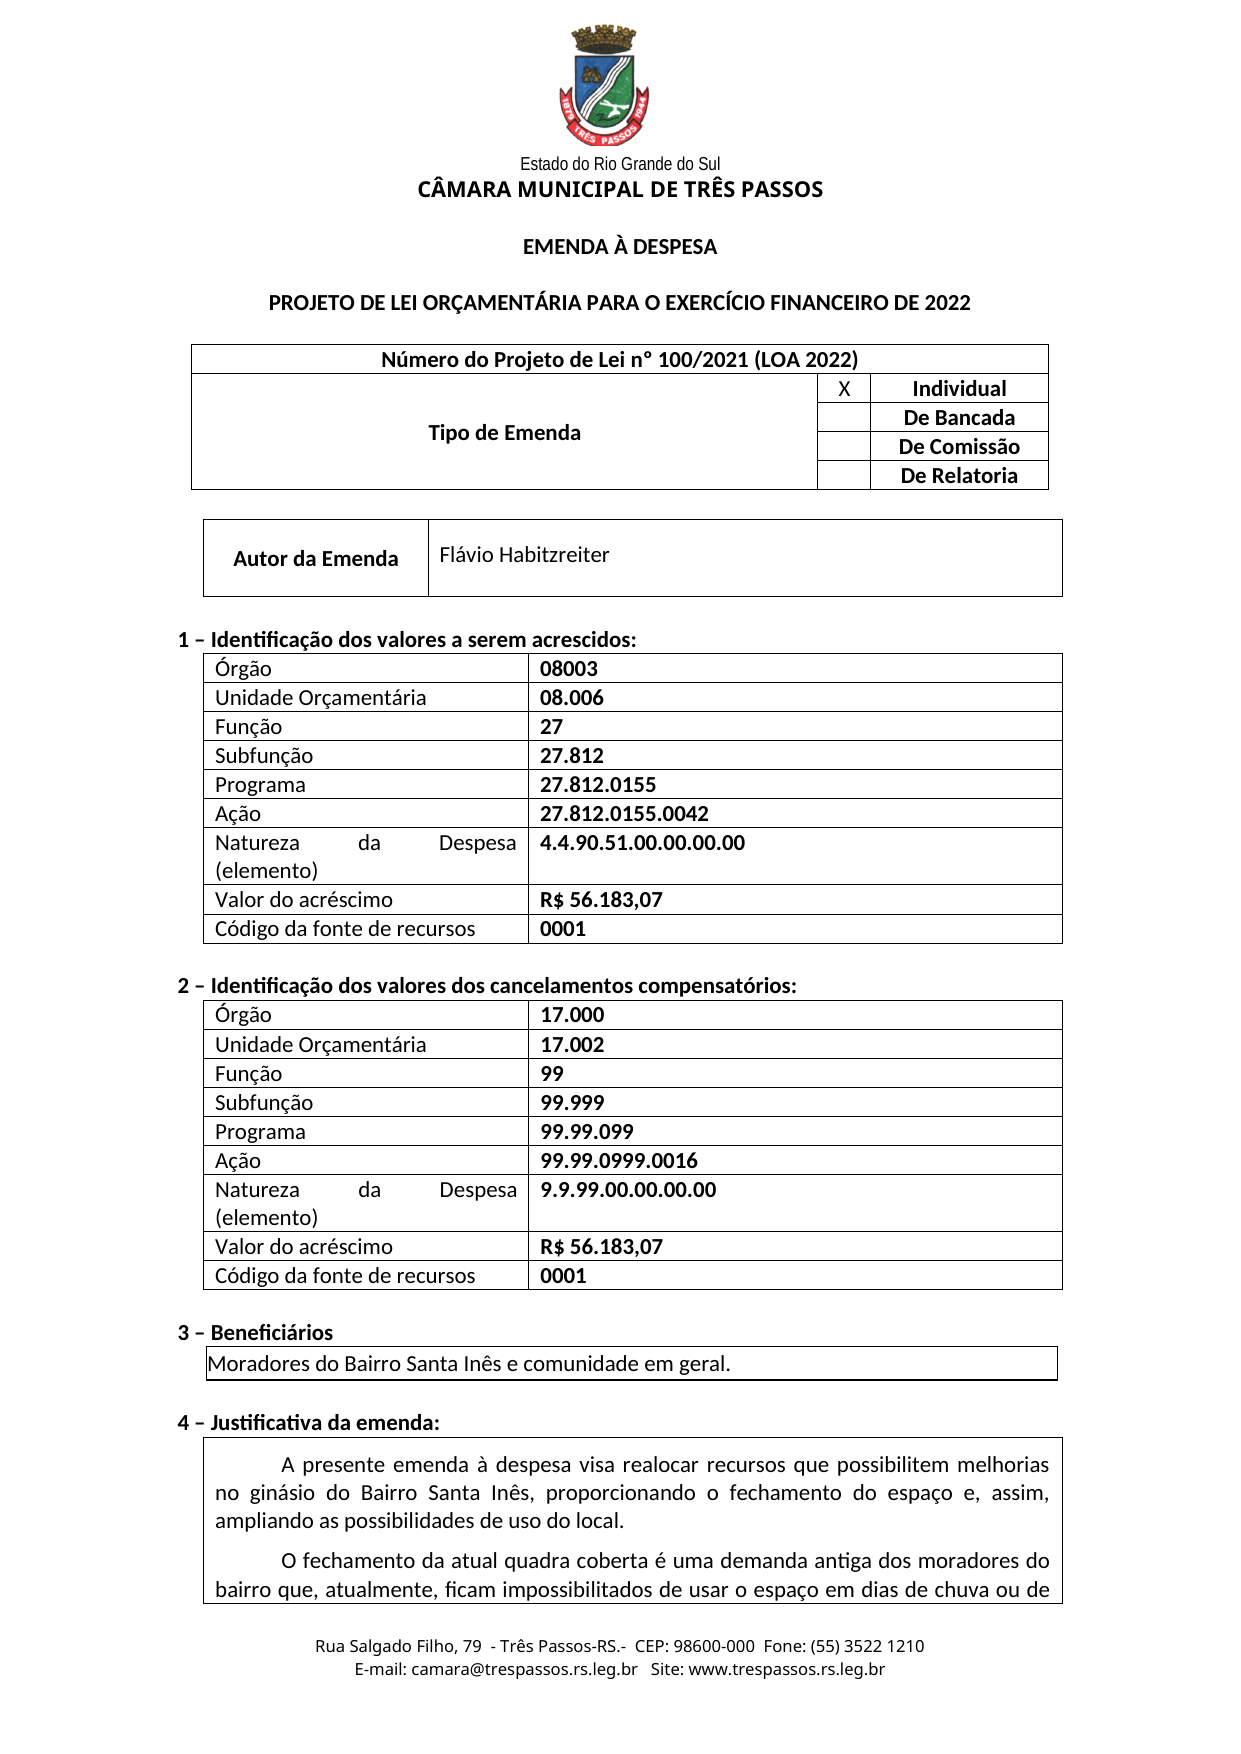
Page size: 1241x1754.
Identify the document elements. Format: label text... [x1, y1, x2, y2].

table_cell 9.9.99.00.00.00.00 [529, 1175, 1062, 1231]
picture [554, 20, 655, 146]
table_cell 27.812.0155 [529, 770, 1062, 798]
text 2 – Identificação dos valores dos cancelamentos compensatórios: [177, 972, 1063, 999]
table_cell Função [204, 1059, 528, 1087]
table_cell Programa [204, 770, 528, 798]
text 1 – Identificação dos valores a serem acrescidos: [177, 625, 1063, 653]
table_cell Valor do acréscimo [204, 885, 528, 913]
table_cell 99 [529, 1059, 1062, 1087]
table_cell 27.812 [529, 741, 1062, 769]
table_cell Tipo de Emenda [192, 374, 817, 489]
table_cell [818, 432, 870, 460]
table_cell 27 [529, 712, 1062, 740]
table_cell Natureza da Despesa (elemento) [204, 828, 528, 884]
table_cell Função [204, 712, 528, 740]
table_cell Programa [204, 1117, 528, 1145]
table_cell R$ 56.183,07 [529, 1232, 1062, 1260]
table_header Autor da Emenda [204, 520, 428, 596]
table_cell [818, 403, 870, 431]
table_cell Unidade Orçamentária [204, 683, 528, 711]
table_header Número do Projeto de Lei nº 100/2021 (LOA 2022) [192, 345, 1048, 373]
table_cell 4.4.90.51.00.00.00.00 [529, 828, 1062, 884]
table_cell De Bancada [871, 403, 1048, 431]
table_cell 17.002 [529, 1030, 1062, 1058]
table_cell Código da fonte de recursos [204, 915, 528, 942]
table_header Órgão [204, 1001, 528, 1029]
table_cell 0001 [529, 1261, 1062, 1289]
text PROJETO DE LEI ORÇAMENTÁRIA PARA O EXERCÍCIO FINANCEIRO DE 2022 [177, 288, 1063, 316]
table_cell R$ 56.183,07 [529, 885, 1062, 913]
table_header 17.000 [529, 1001, 1062, 1029]
table_cell Natureza da Despesa (elemento) [204, 1175, 528, 1231]
table_cell De Comissão [871, 432, 1048, 460]
table_header 08003 [529, 654, 1062, 682]
table_cell [818, 461, 870, 489]
table_cell Subfunção [204, 1088, 528, 1116]
table_cell De Relatoria [871, 461, 1048, 489]
table_cell Unidade Orçamentária [204, 1030, 528, 1058]
table_cell 99.999 [529, 1088, 1062, 1116]
text 4 – Justificativa da emenda: [177, 1408, 1063, 1437]
text 3 – Beneficiários [177, 1318, 1063, 1346]
table_cell Valor do acréscimo [204, 1232, 528, 1260]
table_cell Subfunção [204, 741, 528, 769]
table_header Flávio Habitzreiter [429, 520, 1062, 596]
table_cell 08.006 [529, 683, 1062, 711]
table_cell 99.99.0999.0016 [529, 1146, 1062, 1174]
table_cell Código da fonte de recursos [204, 1261, 528, 1289]
table_cell 99.99.099 [529, 1117, 1062, 1145]
table_cell 27.812.0155.0042 [529, 799, 1062, 827]
text EMENDA À DESPESA [177, 232, 1063, 260]
table_header Órgão [204, 654, 528, 682]
table_cell Ação [204, 1146, 528, 1174]
text Moradores do Bairro Santa Inês e comunidade em geral. [207, 1347, 1057, 1379]
table_cell Ação [204, 799, 528, 827]
table_cell X [818, 374, 870, 402]
table_cell Individual [871, 374, 1048, 402]
table_cell 0001 [529, 915, 1062, 942]
